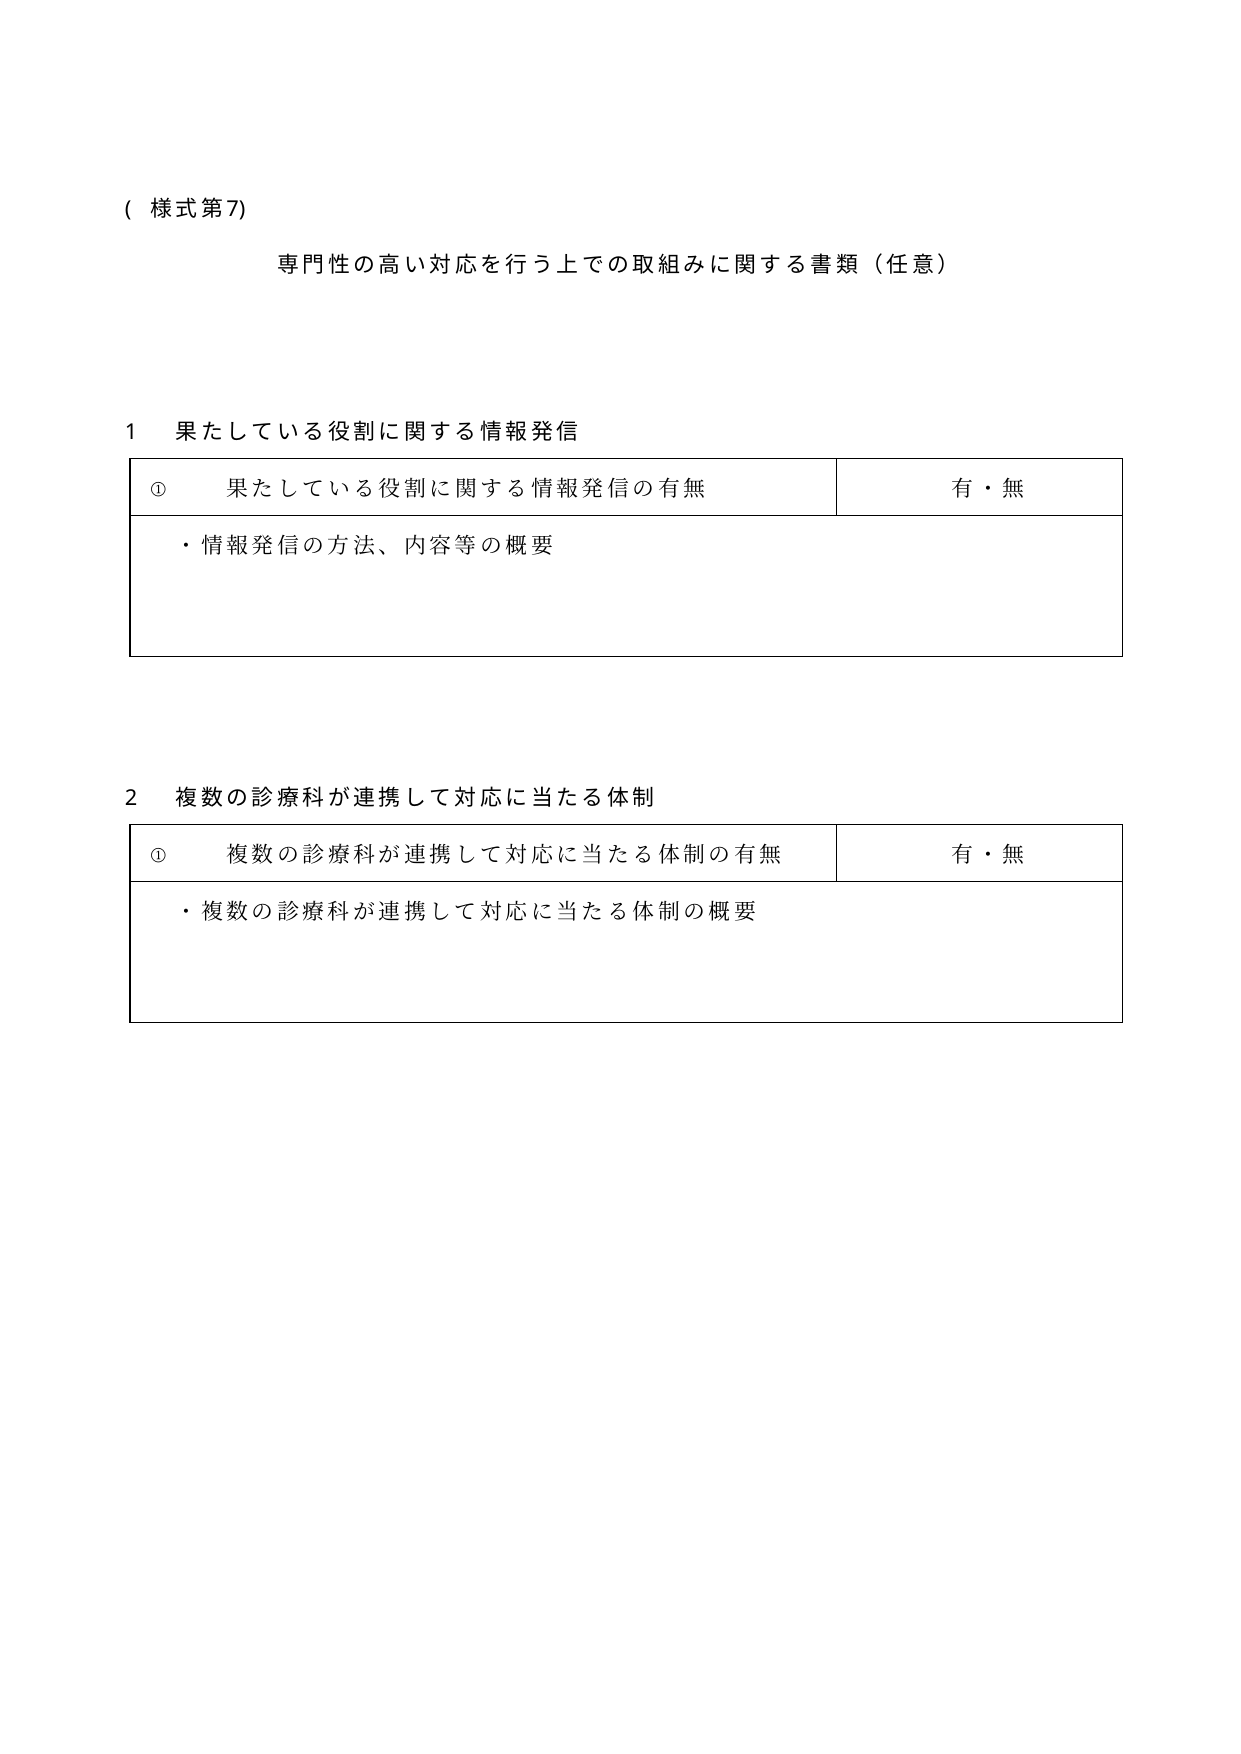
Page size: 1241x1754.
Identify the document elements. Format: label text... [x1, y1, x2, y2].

table_cell ・複数の診療科が連携して対応に当たる体制の概要 [131, 882, 1122, 1022]
table_cell ・情報発信の方法、内容等の概要 [131, 516, 1122, 656]
table_header ① 複数の診療科が連携して対応に当たる体制の有無 [131, 825, 836, 881]
table_header 有・無 [837, 459, 1122, 515]
table_header ① 果たしている役割に関する情報発信の有無 [131, 459, 836, 515]
text (様式第7) [124, 179, 1116, 235]
text 1 果たしている役割に関する情報発信 [124, 402, 1116, 458]
table_header 有・無 [837, 825, 1122, 881]
text 専門性の高い対応を行う上での取組みに関する書類（任意） [124, 235, 1116, 291]
text 2 複数の診療科が連携して対応に当たる体制 [124, 768, 1116, 824]
